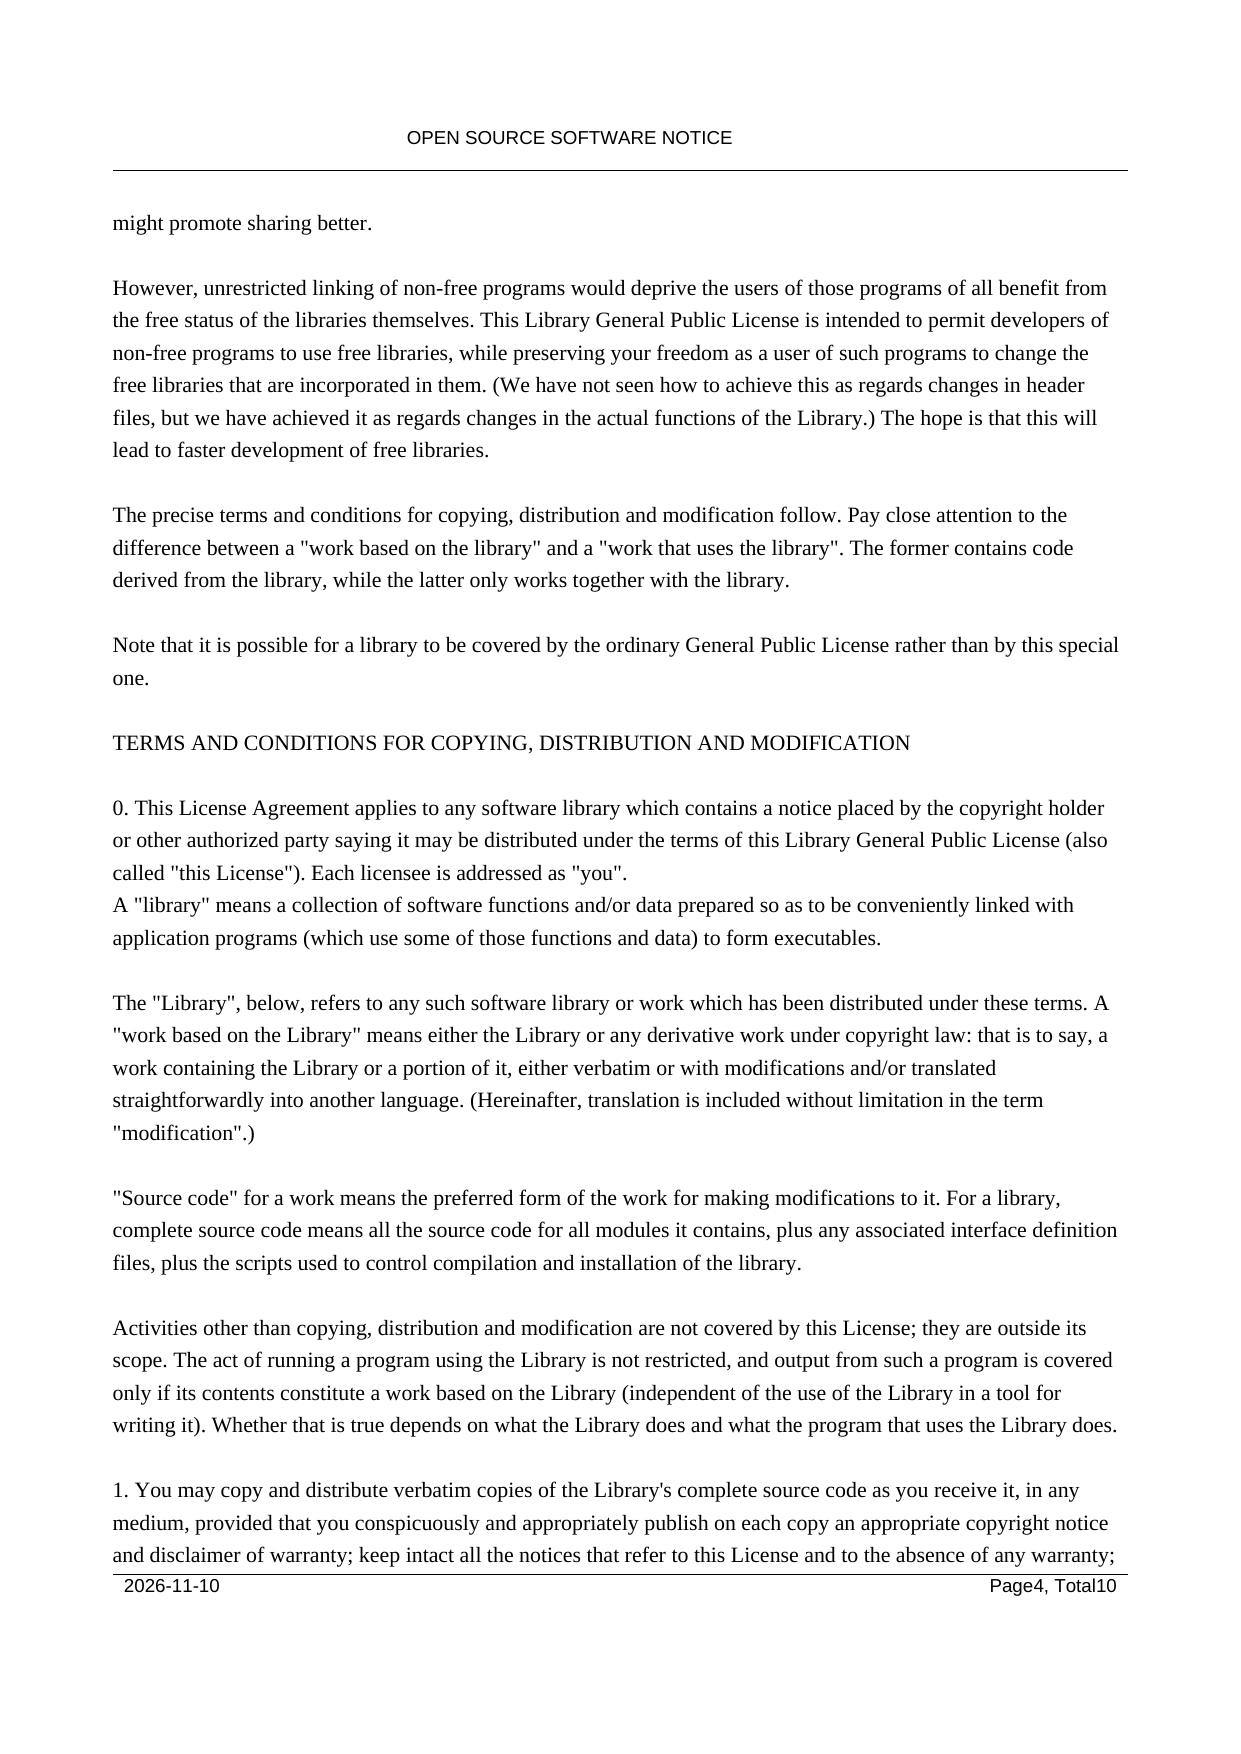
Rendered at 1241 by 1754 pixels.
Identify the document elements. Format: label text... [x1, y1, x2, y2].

text The precise terms and conditions for copying, distribution and modification follow. Pay close attention to the difference between a "work based on the library" and a "work that uses the library". The former contains code derived from the library, while the latter only works together with the library. [112, 499, 1128, 596]
text 0. This License Agreement applies to any software library which contains a notice placed by the copyright holder or other authorized party saying it may be distributed under the terms of this Library General Public License (also called "this License"). Each licensee is addressed as "you". [112, 791, 1128, 889]
text The "Library", below, refers to any such software library or work which has been distributed under these terms. A "work based on the Library" means either the Library or any derivative work under copyright law: that is to say, a work containing the Library or a portion of it, either verbatim or with modifications and/or translated straightforwardly into another language. (Hereinafter, translation is included without limitation in the term "modification".) [112, 986, 1128, 1149]
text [112, 1474, 1128, 1571]
text A "library" means a collection of software functions and/or data prepared so as to be conveniently linked with application programs (which use some of those functions and data) to form executables. [112, 889, 1128, 954]
text TERMS AND CONDITIONS FOR COPYING, DISTRIBUTION AND MODIFICATION [112, 726, 1128, 759]
text However, unrestricted linking of non-free programs would deprive the users of those programs of all benefit from the free status of the libraries themselves. This Library General Public License is intended to permit developers of non-free programs to use free libraries, while preserving your freedom as a user of such programs to change the free libraries that are incorporated in them. (We have not seen how to achieve this as regards changes in header files, but we have achieved it as regards changes in the actual functions of the Library.) The hope is that this will lead to faster development of free libraries. [112, 271, 1128, 466]
text Activities other than copying, distribution and modification are not covered by this License; they are outside its scope. The act of running a program using the Library is not restricted, and output from such a program is covered only if its contents constitute a work based on the Library (independent of the use of the Library in a tool for writing it). Whether that is true depends on what the Library does and what the program that uses the Library does. [112, 1311, 1128, 1441]
text "Source code" for a work means the preferred form of the work for making modifications to it. For a library, complete source code means all the source code for all modules it contains, plus any associated interface definition files, plus the scripts used to control compilation and installation of the library. [112, 1181, 1128, 1279]
text Note that it is possible for a library to be covered by the ordinary General Public License rather than by this special one. [112, 629, 1128, 694]
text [112, 206, 1128, 239]
